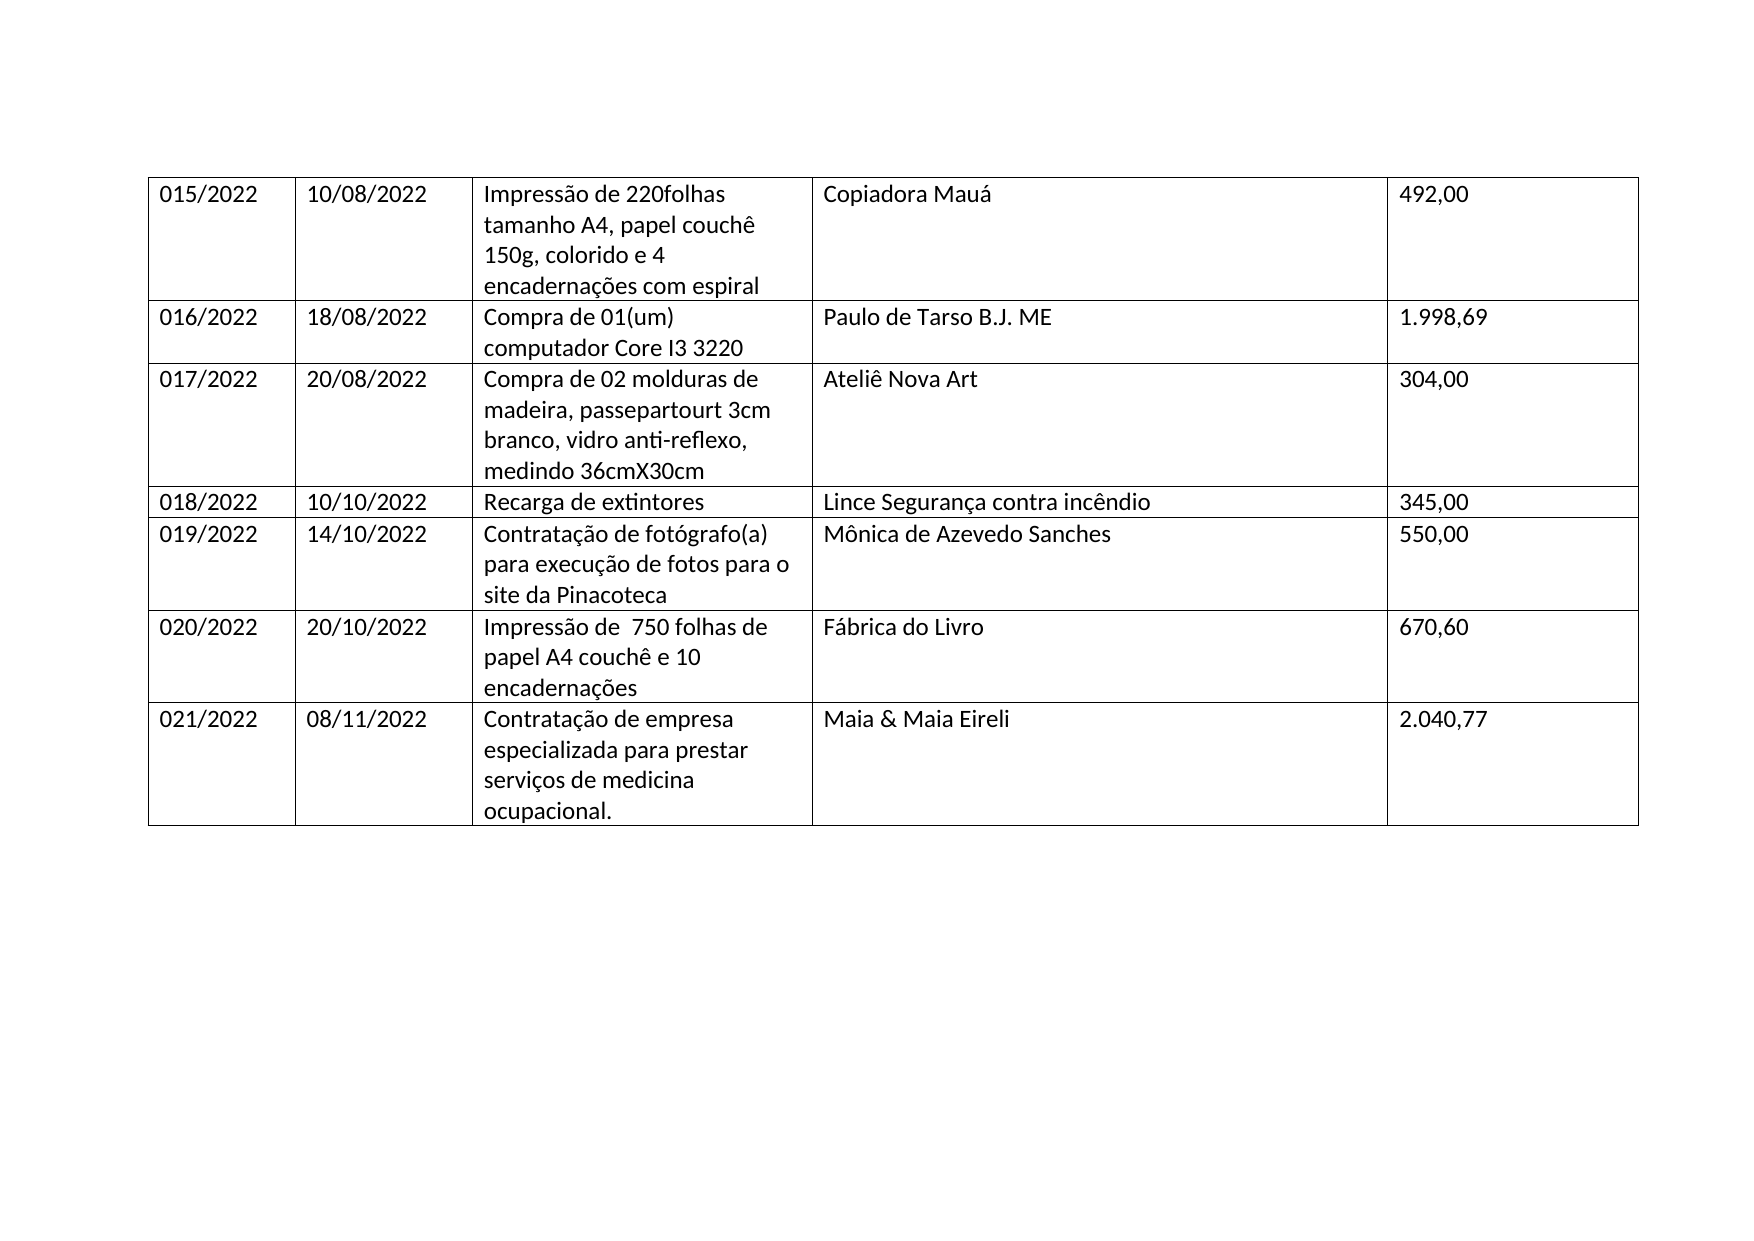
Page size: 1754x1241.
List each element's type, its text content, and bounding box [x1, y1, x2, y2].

table_cell 020/2022 [149, 611, 295, 702]
table_cell Paulo de Tarso B.J. ME [813, 301, 1387, 362]
table_cell Ateliê Nova Art [813, 364, 1387, 486]
table_cell Maia & Maia Eireli [813, 703, 1387, 825]
table_cell 345,00 [1388, 487, 1638, 517]
table_cell Fábrica do Livro [813, 611, 1387, 702]
table_cell Impressão de 750 folhas de papel A4 couchê e 10 encadernações [473, 611, 812, 702]
table_cell 14/10/2022 [296, 518, 472, 610]
table_cell Recarga de extintores [473, 487, 812, 517]
table_cell Contratação de fotógrafo(a) para execução de fotos para o site da Pinacoteca [473, 518, 812, 610]
table_cell 304,00 [1388, 364, 1638, 486]
table_cell 10/08/2022 [296, 178, 472, 300]
table_cell Compra de 01(um) computador Core I3 3220 [473, 301, 812, 362]
table_cell 20/10/2022 [296, 611, 472, 702]
table_cell Lince Segurança contra incêndio [813, 487, 1387, 517]
table_cell 1.998,69 [1388, 301, 1638, 362]
table_cell 2.040,77 [1388, 703, 1638, 825]
table_cell Compra de 02 molduras de madeira, passepartourt 3cm branco, vidro anti-reflexo, medindo 36cmX30cm [473, 364, 812, 486]
table_cell 021/2022 [149, 703, 295, 825]
table_cell Impressão de 220folhas tamanho A4, papel couchê 150g, colorido e 4 encadernações com espiral [473, 178, 812, 300]
table_cell 20/08/2022 [296, 364, 472, 486]
table_cell 017/2022 [149, 364, 295, 486]
table_cell Copiadora Mauá [813, 178, 1387, 300]
table_cell 492,00 [1388, 178, 1638, 300]
table_cell Contratação de empresa especializada para prestar serviços de medicina ocupacional. [473, 703, 812, 825]
table_cell Mônica de Azevedo Sanches [813, 518, 1387, 610]
table_cell 10/10/2022 [296, 487, 472, 517]
table_cell 670,60 [1388, 611, 1638, 702]
table_cell 019/2022 [149, 518, 295, 610]
table_cell 18/08/2022 [296, 301, 472, 362]
table_cell 550,00 [1388, 518, 1638, 610]
table_cell 08/11/2022 [296, 703, 472, 825]
table_cell 016/2022 [149, 301, 295, 362]
table_cell 015/2022 [149, 178, 295, 300]
table_cell 018/2022 [149, 487, 295, 517]
